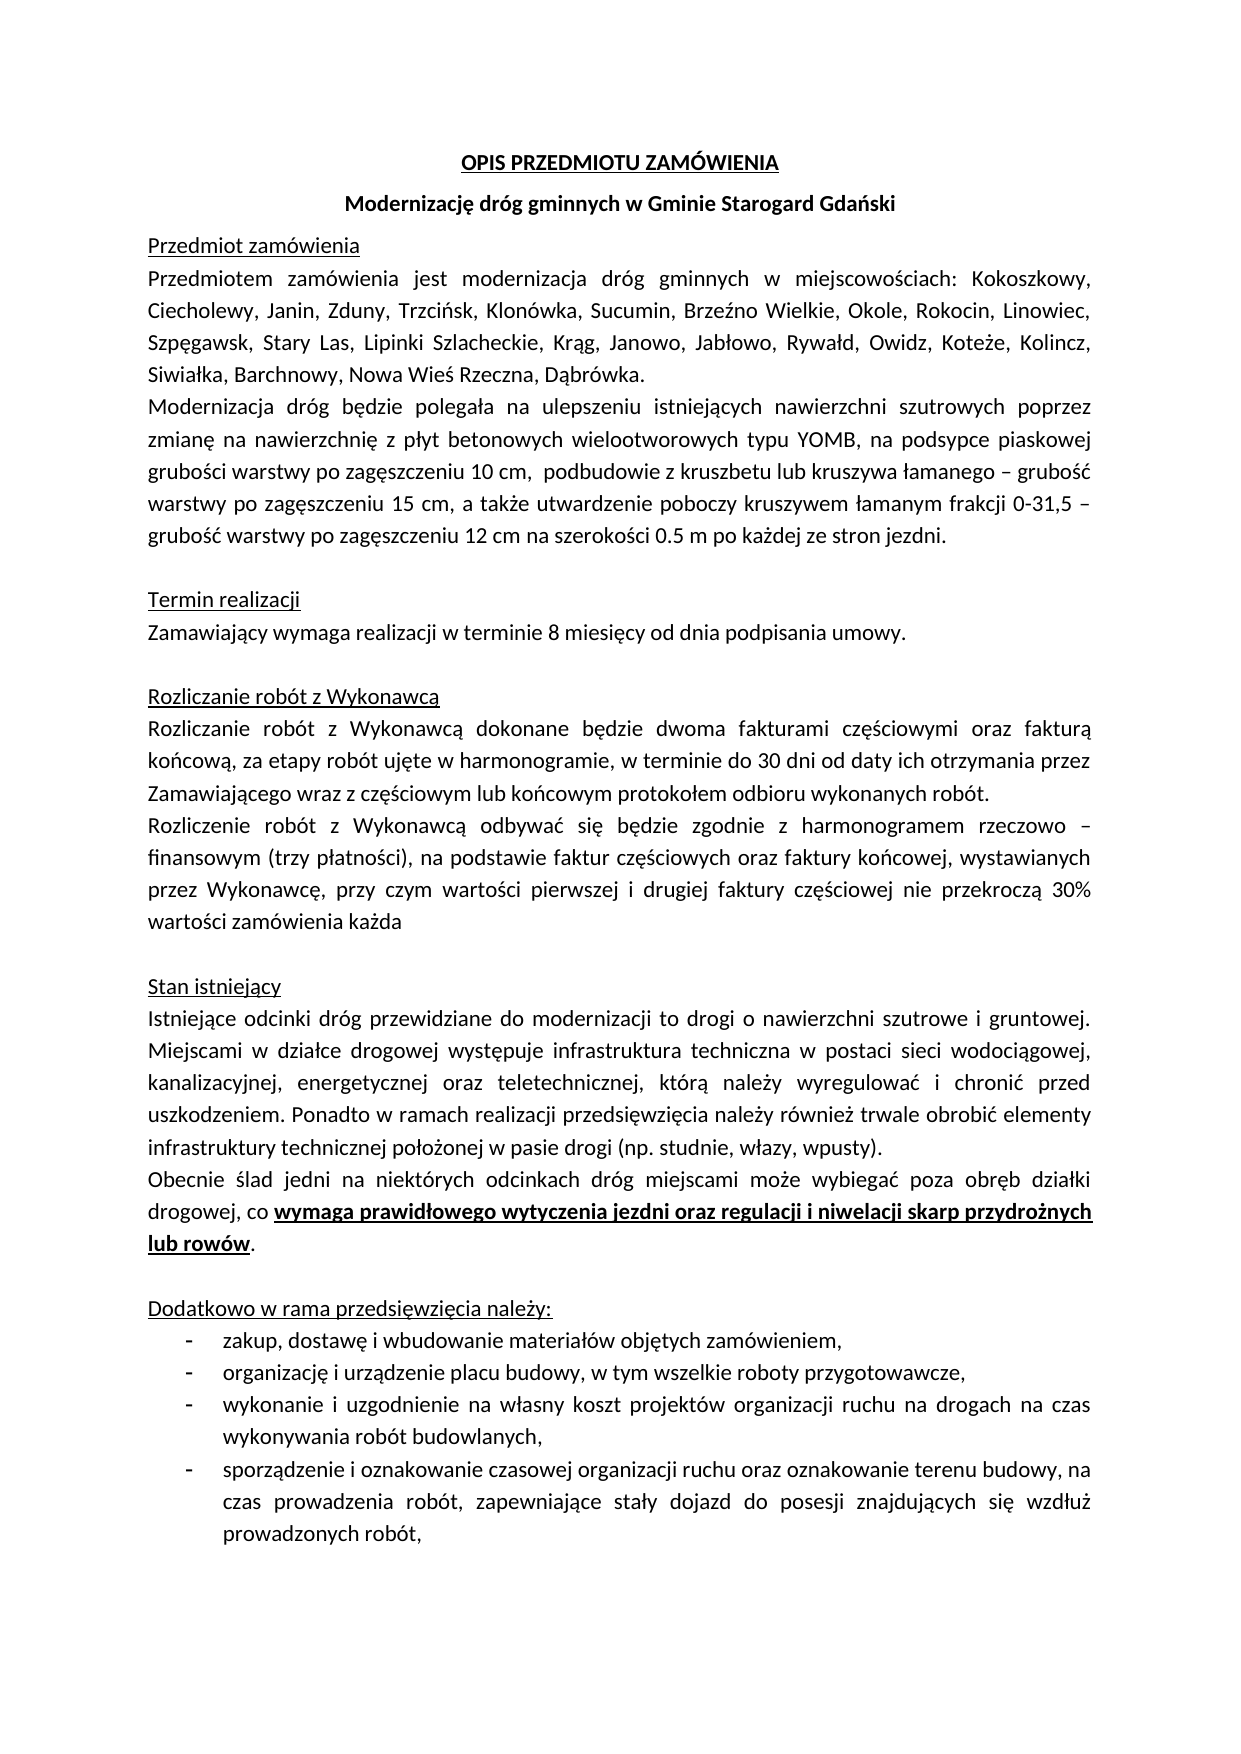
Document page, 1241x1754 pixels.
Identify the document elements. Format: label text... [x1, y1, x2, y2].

text Rozliczanie robót z Wykonawcą dokonane będzie dwoma fakturami częściowymi oraz fakturą końcową, za etapy robót ujęte w harmonogramie, w terminie do 30 dni od daty ich otrzymania przez Zamawiającego wraz z częściowym lub końcowym protokołem odbioru wykonanych robót. [148, 714, 1093, 807]
list zakup, dostawę i wbudowanie materiałów objętych zamówieniem, [185, 1326, 1093, 1354]
text Modernizacja dróg będzie polegała na ulepszeniu istniejących nawierzchni szutrowych poprzez zmianę na nawierzchnię z płyt betonowych wielootworowych typu YOMB, na podsypce piaskowej grubości warstwy po zagęszczeniu 10 cm, podbudowie z kruszbetu lub kruszywa łamanego – grubość warstwy po zagęszczeniu 15 cm, a także utwardzenie poboczy kruszywem łamanym frakcji 0-31,5 – grubość warstwy po zagęszczeniu 12 cm na szerokości 0.5 m po każdej ze stron jezdni. [148, 392, 1093, 549]
text Obecnie ślad jedni na niektórych odcinkach dróg miejscami może wybiegać poza obręb działki drogowej, co wymaga prawidłowego wytyczenia jezdni oraz regulacji i niwelacji skarp przydrożnych lub rowów. [148, 1165, 1093, 1257]
text Zamawiający wymaga realizacji w terminie 8 miesięcy od dnia podpisania umowy. [148, 618, 1093, 646]
text Przedmiotem zamówienia jest modernizacja dróg gminnych w miejscowościach: Kokoszkowy, Ciecholewy, Janin, Zduny, Trzcińsk, Klonówka, Sucumin, Brzeźno Wielkie, Okole, Rokocin, Linowiec, Szpęgawsk, Stary Las, Lipinki Szlacheckie, Krąg, Janowo, Jabłowo, Rywałd, Owidz, Koteże, Kolincz, Siwiałka, Barchnowy, Nowa Wieś Rzeczna, Dąbrówka. [148, 264, 1093, 388]
list sporządzenie i oznakowanie czasowej organizacji ruchu oraz oznakowanie terenu budowy, na czas prowadzenia robót, zapewniające stały dojazd do posesji znajdujących się wzdłuż prowadzonych robót, [185, 1455, 1093, 1547]
text OPIS PRZEDMIOTU ZAMÓWIENIA [148, 148, 1093, 176]
text Termin realizacji [148, 586, 1093, 614]
text Rozliczenie robót z Wykonawcą odbywać się będzie zgodnie z harmonogramem rzeczowo – finansowym (trzy płatności), na podstawie faktur częściowych oraz faktury końcowej, wystawianych przez Wykonawcę, przy czym wartości pierwszej i drugiej faktury częściowej nie przekroczą 30% wartości zamówienia każda [148, 811, 1093, 936]
list organizację i urządzenie placu budowy, w tym wszelkie roboty przygotowawcze, [185, 1358, 1093, 1386]
list wykonanie i uzgodnienie na własny koszt projektów organizacji ruchu na drogach na czas wykonywania robót budowlanych, [185, 1390, 1093, 1451]
text Stan istniejący [148, 972, 1093, 1000]
text Modernizację dróg gminnych w Gminie Starogard Gdański [148, 189, 1093, 218]
text Rozliczanie robót z Wykonawcą [148, 682, 1093, 710]
text Przedmiot zamówienia [148, 232, 1093, 259]
text Istniejące odcinki dróg przewidziane do modernizacji to drogi o nawierzchni szutrowe i gruntowej. Miejscami w działce drogowej występuje infrastruktura techniczna w postaci sieci wodociągowej, kanalizacyjnej, energetycznej oraz teletechnicznej, którą należy wyregulować i chronić przed uszkodzeniem. Ponadto w ramach realizacji przedsięwzięcia należy również trwale obrobić elementy infrastruktury technicznej położonej w pasie drogi (np. studnie, włazy, wpusty). [148, 1004, 1093, 1161]
text Dodatkowo w rama przedsięwzięcia należy: [148, 1294, 1093, 1322]
